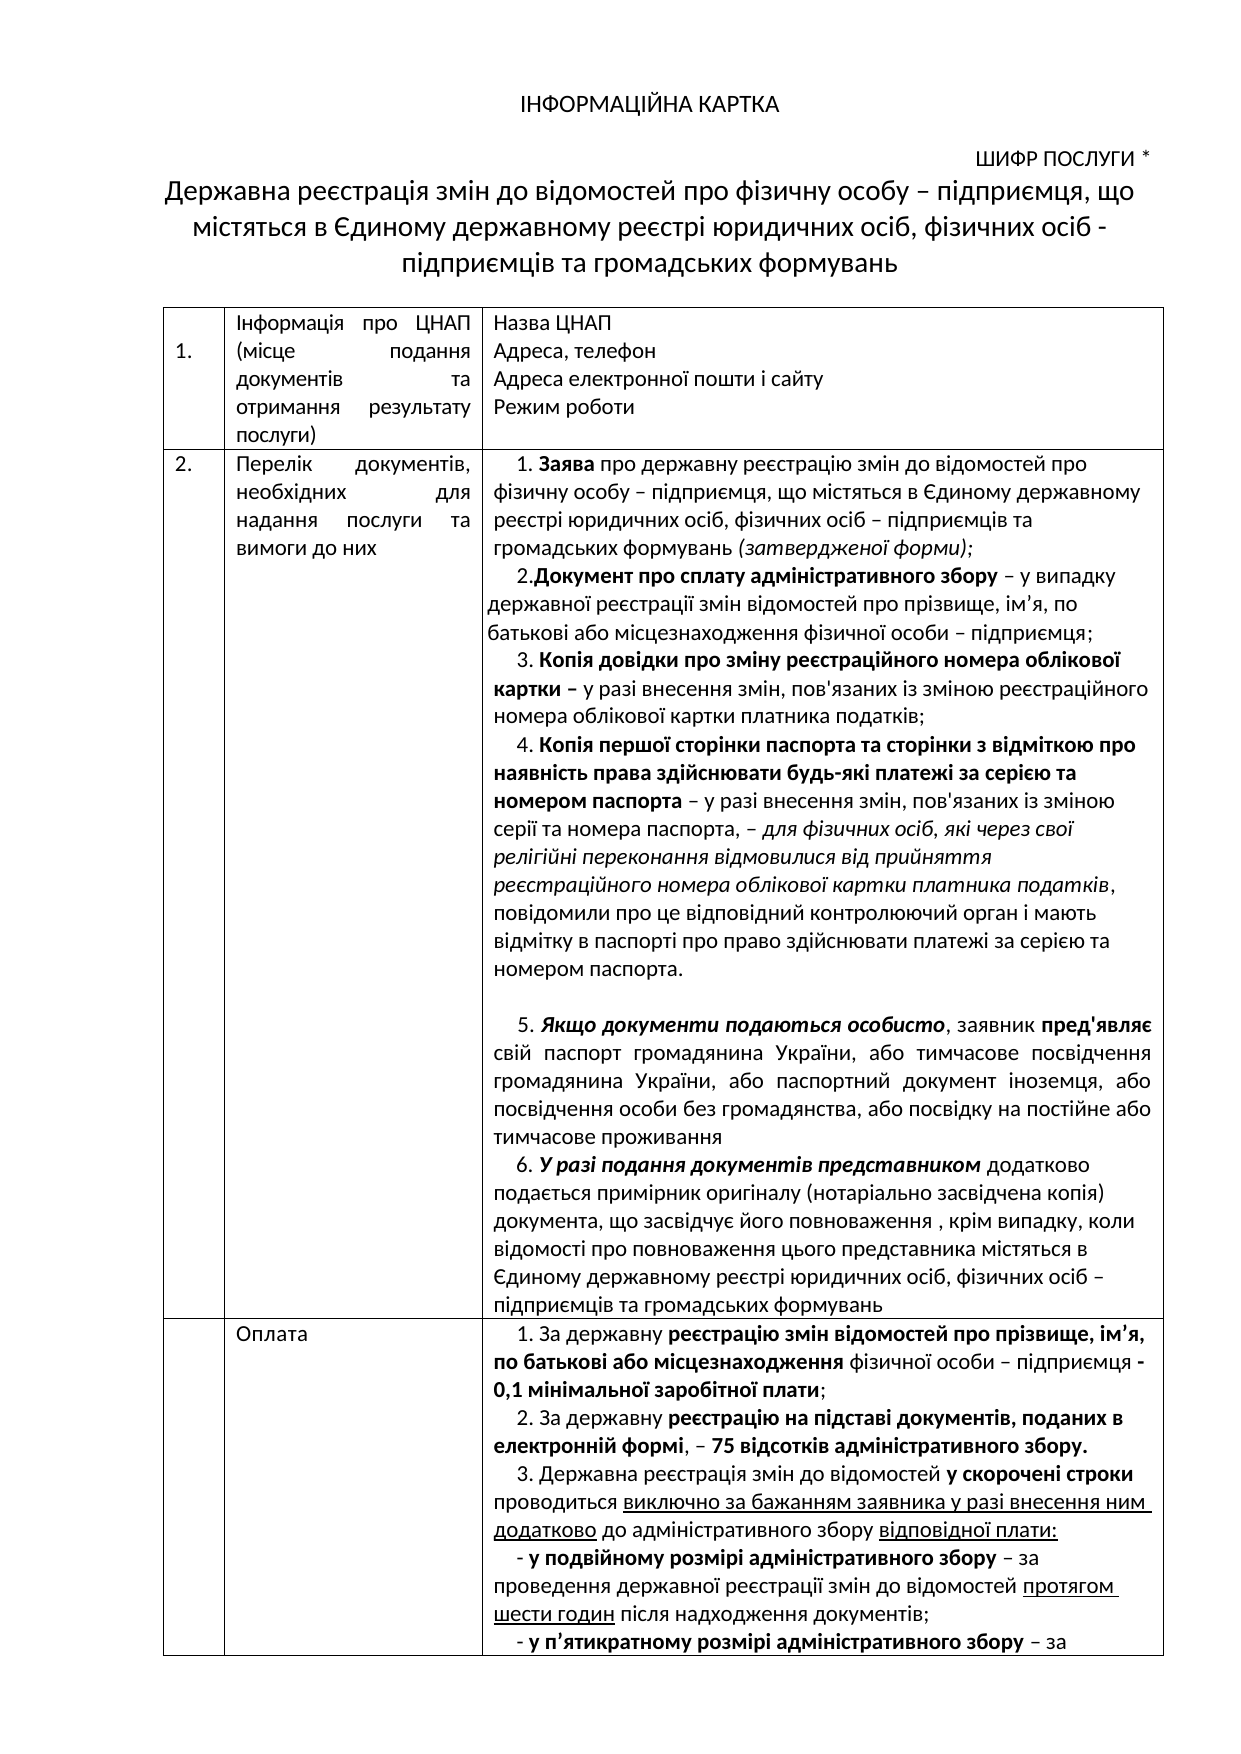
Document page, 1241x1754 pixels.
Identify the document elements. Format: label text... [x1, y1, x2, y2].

table_cell 2. [164, 450, 224, 1318]
table_cell Оплата [225, 1319, 482, 1655]
table_cell Перелік документів, необхідних для надання послуги та вимоги до них [225, 450, 482, 1318]
table_cell 1. Заява про державну реєстрацію змін до відомостей про фізичну особу – підприємця, що містяться в Єдиному державному реєстрі юридичних осіб, фізичних осіб – підприємців та громадських формувань (затвердженої форми); 2.Документ про сплату адміністративного збору – у випадку державної реєстрації змін відомостей про прізвище, ім’я, по батькові або місцезнаходження фізичної особи – підприємця; 3. Копія довідки про зміну реєстраційного номера облікової картки – у разі внесення змін, пов'язаних із зміною реєстраційного номера облікової картки платника податків; 4. Копія першої сторінки паспорта та сторінки з відміткою про наявність права здійснювати будь-які платежі за серією та номером паспорта – у разі внесення змін, пов'язаних із зміною серії та номера паспорта, – для фізичних осіб, які через свої релігійні переконання відмовилися від прийняття реєстраційного номера облікової картки платника податків, повідомили про це відповідний контролюючий орган і мають відмітку в паспорті про право здійснювати платежі за серією та номером паспорта. 5. Якщо документи подаються особисто, заявник пред'являє свій паспорт громадянина України, або тимчасове посвідчення громадянина України, або паспортний документ іноземця, або посвідчення особи без громадянства, або посвідку на постійне або тимчасове проживання 6. У разі подання документів представником додатково подається примірник оригіналу (нотаріально засвідчена копія) документа, що засвідчує його повноваження , крім випадку, коли відомості про повноваження цього представника містяться в Єдиному державному реєстрі юридичних осіб, фізичних осіб – підприємців та громадських формувань [483, 450, 1163, 1318]
table_header Назва ЦНАП Адреса, телефон Адреса електронної пошти і сайту Режим роботи [483, 308, 1163, 448]
text ШИФР ПОСЛУГИ * [148, 144, 1152, 172]
table_header 1. [164, 308, 224, 448]
table_cell [164, 1319, 224, 1655]
table_header Інформація про ЦНАП (місце подання документів та отримання результату послуги) [225, 308, 482, 448]
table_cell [483, 1319, 1163, 1655]
text Державна реєстрація змін до відомостей про фізичну особу – підприємця, що містяться в Єдиному державному реєстрі юридичних осіб, фізичних осіб - підприємців та громадських формувань [148, 172, 1152, 279]
text ІНФОРМАЦІЙНА КАРТКА [148, 88, 1152, 119]
